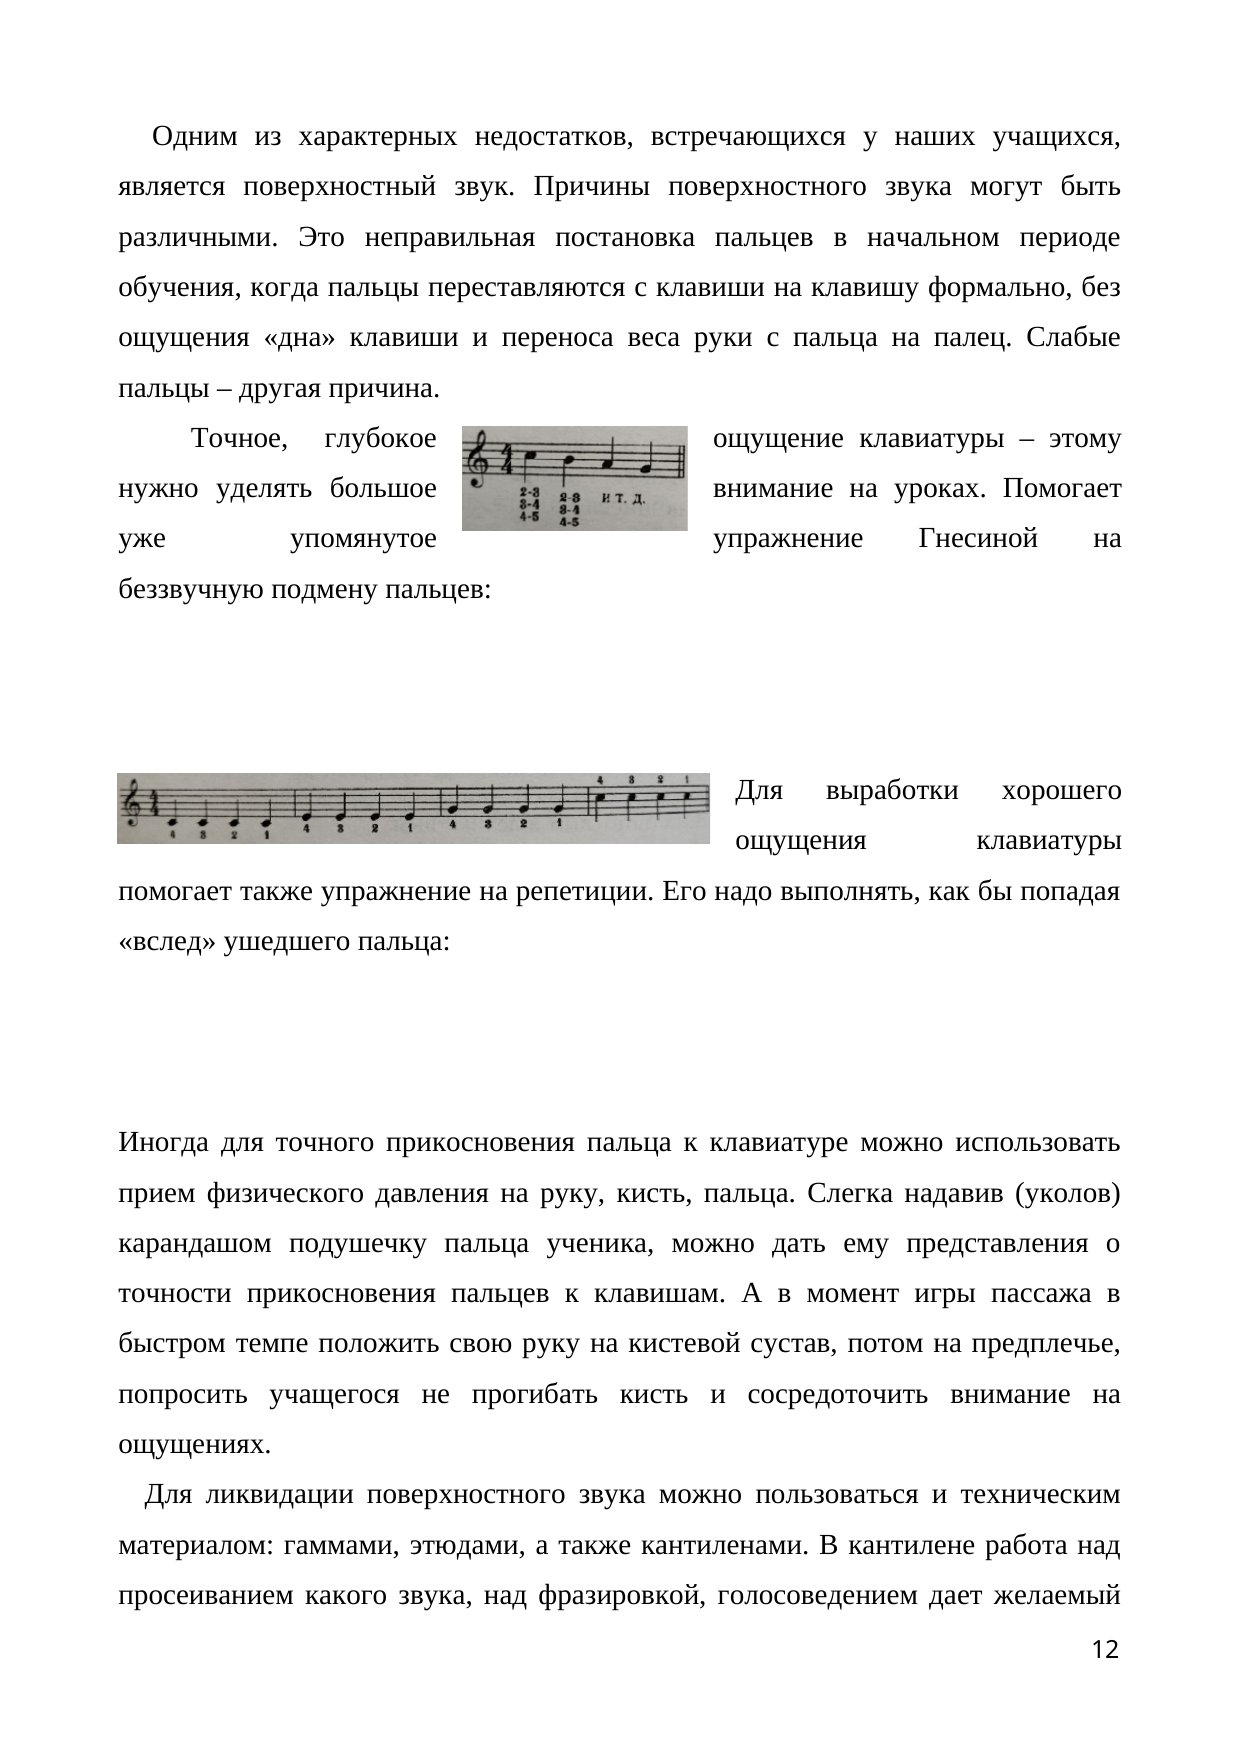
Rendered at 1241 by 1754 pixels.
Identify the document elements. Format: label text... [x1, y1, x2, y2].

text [118, 1477, 1122, 1611]
picture [462, 426, 688, 531]
text Для выработки хорошего ощущения клавиатуры помогает также упражнение на репетиции. Его надо выполнять, как бы попадая «вслед» ушедшего пальца: [118, 772, 1122, 957]
text Одним из характерных недостатков, встречающихся у наших учащихся, является поверхностный звук. Причины поверхностного звука могут быть различными. Это неправильная постановка пальцев в начальном периоде обучения, когда пальцы переставляются с клавиши на клавишу формально, без ощущения «дна» клавиши и переноса веса руки с пальца на палец. Слабые пальцы – другая причина. [118, 118, 1122, 403]
text Точное, глубокое ощущение клавиатуры – этому нужно уделять большое внимание на уроках. Помогает уже упомянутое упражнение Гнесиной на беззвучную подмену пальцев: [118, 420, 1122, 604]
picture [117, 773, 712, 844]
text Иногда для точного прикосновения пальца к клавиатуре можно использовать прием физического давления на руку, кисть, пальца. Слегка надавив (уколов) карандашом подушечку пальца ученика, можно дать ему представления о точности прикосновения пальцев к клавишам. А в момент игры пассажа в быстром темпе положить свою руку на кистевой сустав, потом на предплечье, попросить учащегося не прогибать кисть и сосредоточить внимание на ощущениях. [118, 1124, 1122, 1460]
